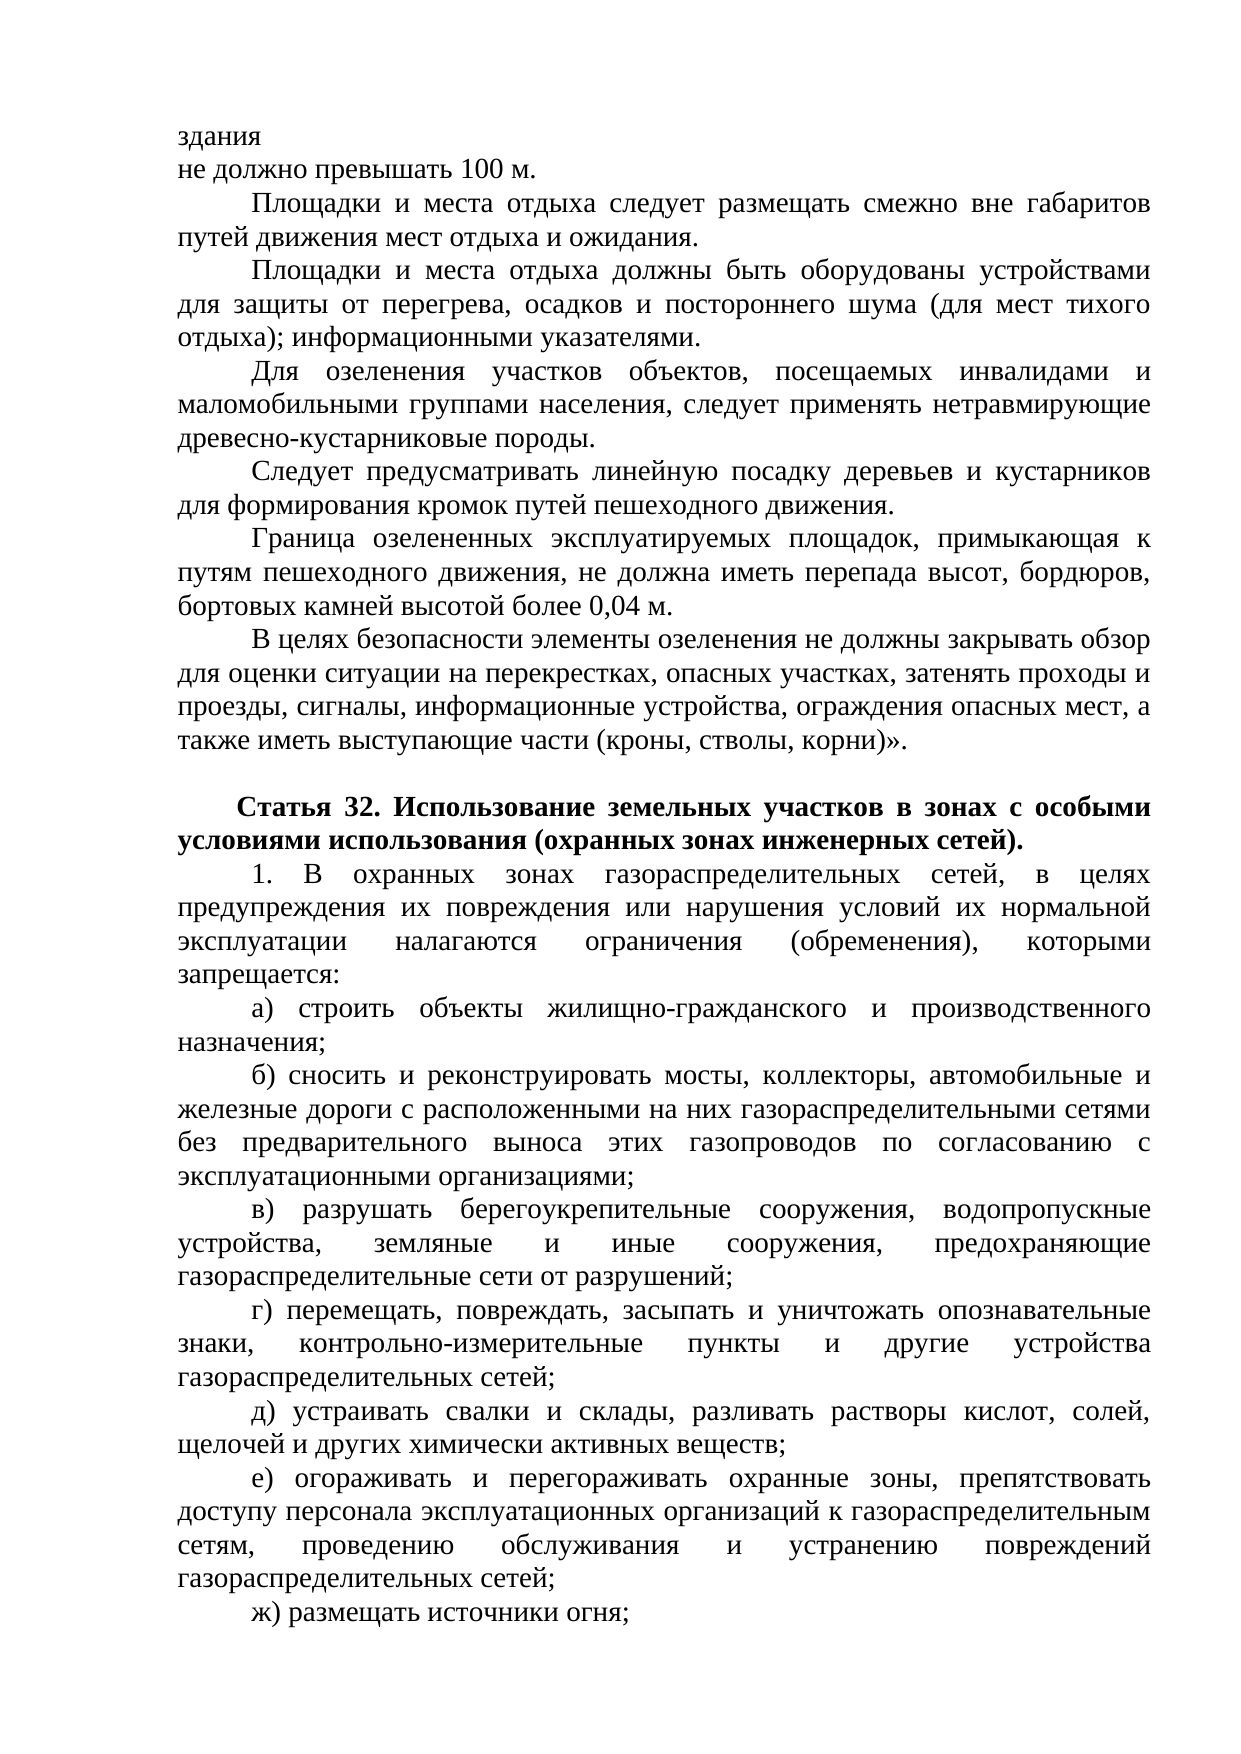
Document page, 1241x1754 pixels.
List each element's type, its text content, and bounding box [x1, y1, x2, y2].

text Площадки и места отдыха должны быть оборудованы устройствами для защиты от перегрева, осадков и постороннего шума (для мест тихого отдыха); информационными указателями. [177, 252, 1152, 353]
text в) разрушать берегоукрепительные сооружения, водопропускные устройства, земляные и иные сооружения, предохраняющие газораспределительные сети от разрушений; [177, 1191, 1152, 1292]
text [177, 118, 1152, 152]
text е) огораживать и перегораживать охранные зоны, препятствовать доступу персонала эксплуатационных организаций к газораспределительным сетям, проведению обслуживания и устранению повреждений газораспределительных сетей; [177, 1460, 1152, 1594]
text Следует предусматривать линейную посадку деревьев и кустарников для формирования кромок путей пешеходного движения. [177, 453, 1152, 521]
text б) сносить и реконструировать мосты, коллекторы, автомобильные и железные дороги с расположенными на них газораспределительными сетями без предварительного выноса этих газопроводов по согласованию с эксплуатационными организациями; [177, 1057, 1152, 1191]
text Статья 32. Использование земельных участков в зонах с особыми условиями использования (охранных зонах инженерных сетей). [177, 789, 1152, 856]
text г) перемещать, повреждать, засыпать и уничтожать опознавательные знаки, контрольно-измерительные пункты и другие устройства газораспределительных сетей; [177, 1292, 1152, 1393]
text Площадки и места отдыха следует размещать смежно вне габаритов путей движения мест отдыха и ожидания. [177, 185, 1152, 252]
text д) устраивать свалки и склады, разливать растворы кислот, солей, щелочей и других химически активных веществ; [177, 1393, 1152, 1460]
text Для озеленения участков объектов, посещаемых инвалидами и маломобильными группами населения, следует применять нетравмирующие древесно-кустарниковые породы. [177, 353, 1152, 453]
text 1. В охранных зонах газораспределительных сетей, в целях предупреждения их повреждения или нарушения условий их нормальной эксплуатации налагаются ограничения (обременения), которыми запрещается: [177, 856, 1152, 990]
text ж) размещать источники огня; [177, 1594, 1152, 1627]
text В целях безопасности элементы озеленения не должны закрывать обзор для оценки ситуации на перекрестках, опасных участках, затенять проходы и проезды, сигналы, информационные устройства, ограждения опасных мест, а также иметь выступающие части (кроны, стволы, корни)». [177, 621, 1152, 755]
text Граница озелененных эксплуатируемых площадок, примыкающая к путям пешеходного движения, не должна иметь перепада высот, бордюров, бортовых камней высотой более 0,04 м. [177, 521, 1152, 621]
text не должно превышать 100 м. [177, 152, 1152, 185]
text а) строить объекты жилищно-гражданского и производственного назначения; [177, 990, 1152, 1057]
